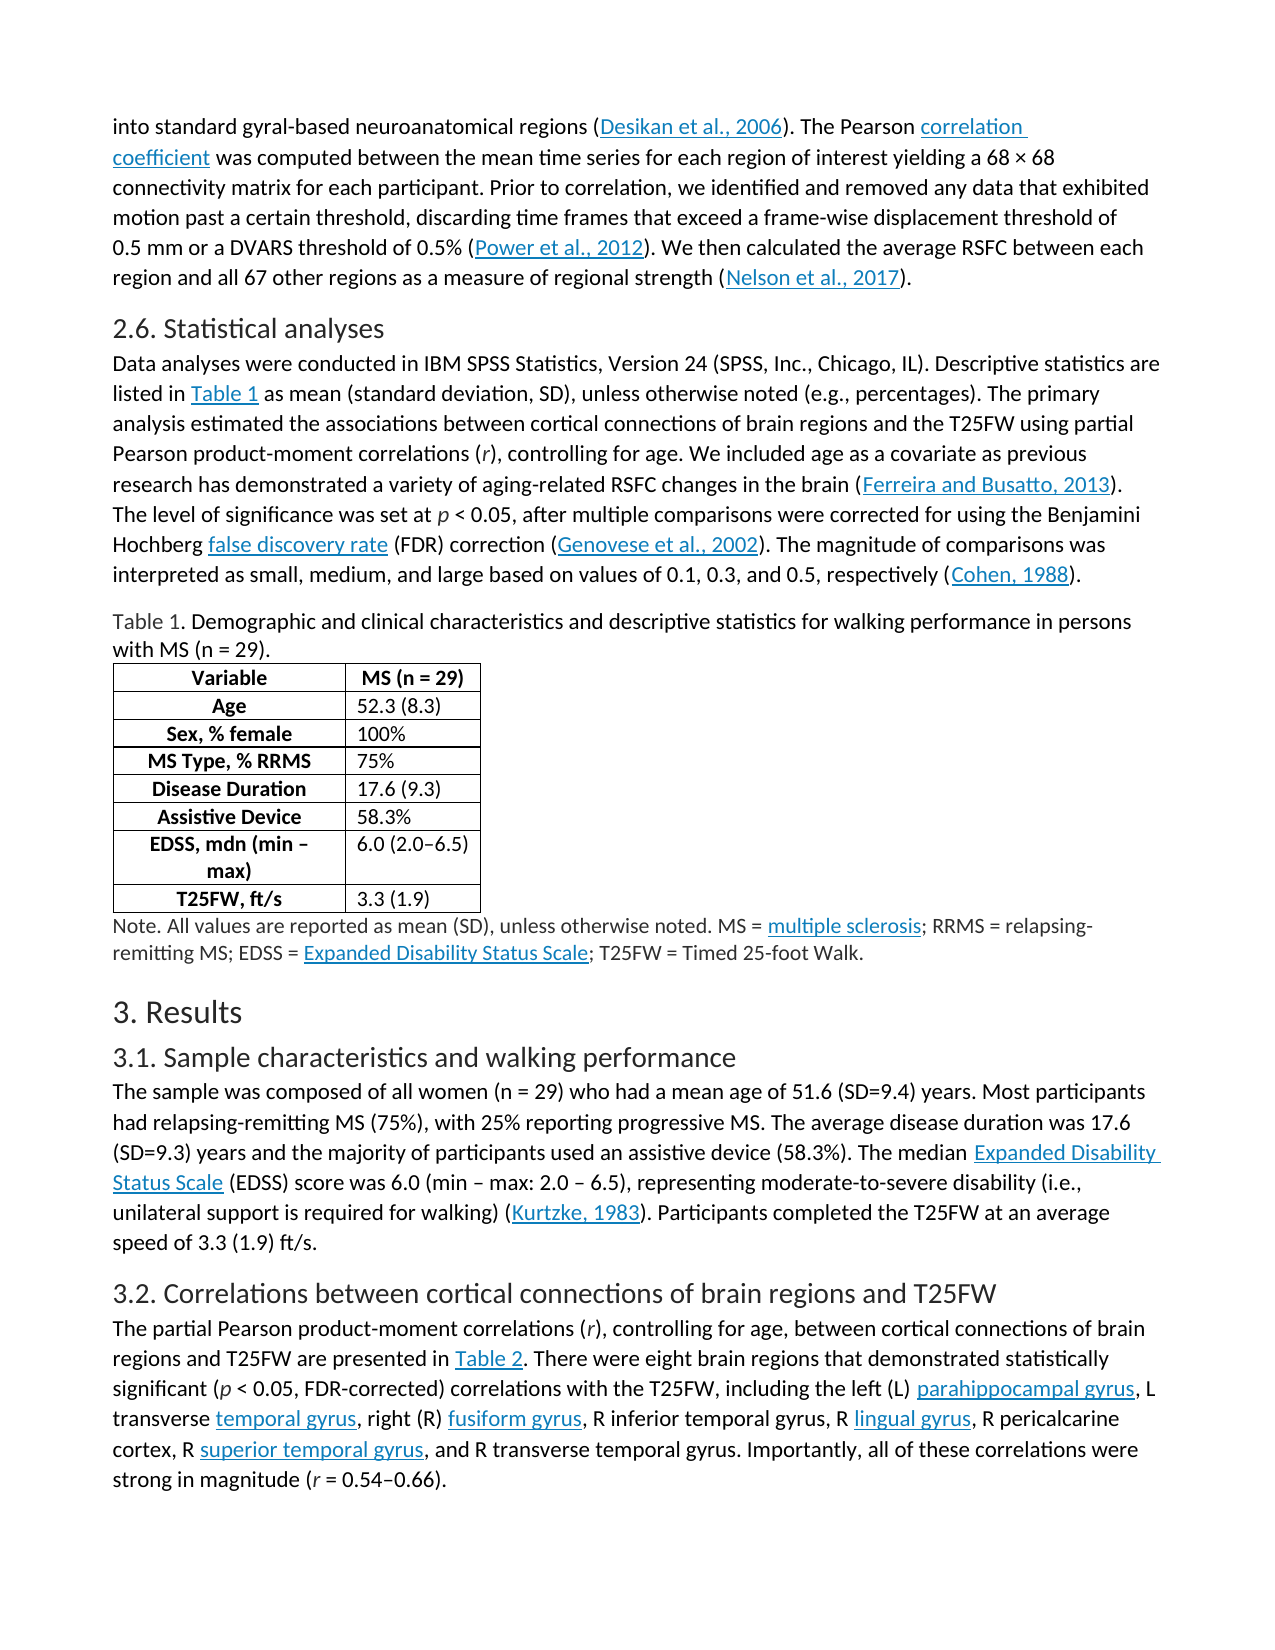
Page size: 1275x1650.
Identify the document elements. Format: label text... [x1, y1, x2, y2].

text Table 1. Demographic and clinical characteristics and descriptive statistics for walking performance in persons with MS (n = 29). [112, 607, 1162, 663]
table_header MS (n = 29) [346, 664, 480, 691]
table_cell 58.3% [346, 803, 480, 829]
table_cell T25FW, ft/s [114, 885, 345, 912]
text Note. All values are reported as mean (SD), unless otherwise noted. MS = multiple sclerosis; RRMS = relapsing-remitting MS; EDSS = Expanded Disability Status Scale; T25FW = Timed 25-foot Walk. [112, 913, 1162, 966]
subtitle 3. Results [112, 991, 1162, 1032]
table_cell EDSS, mdn (min – max) [114, 831, 345, 884]
table_cell 3.3 (1.9) [346, 885, 480, 912]
subtitle 3.1. Sample characteristics and walking performance [112, 1039, 1162, 1075]
subtitle 3.2. Correlations between cortical connections of brain regions and T25FW [112, 1275, 1162, 1311]
table_cell 17.6 (9.3) [346, 775, 480, 802]
table_cell 100% [346, 720, 480, 746]
table_cell Assistive Device [114, 803, 345, 829]
table_cell Age [114, 692, 345, 719]
table_cell Disease Duration [114, 775, 345, 802]
table_cell Sex, % female [114, 720, 345, 746]
table_header Variable [114, 664, 345, 691]
text The partial Pearson product-moment correlations (r), controlling for age, between cortical connections of brain regions and T25FW are presented in Table 2. There were eight brain regions that demonstrated statistically significant (p < 0.05, FDR-corrected) correlations with the T25FW, including the left (L) parahippocampal gyrus, L transverse temporal gyrus, right (R) fusiform gyrus, R inferior temporal gyrus, R lingual gyrus, R pericalcarine cortex, R superior temporal gyrus, and R transverse temporal gyrus. Importantly, all of these correlations were strong in magnitude (r = 0.54–0.66). [112, 1314, 1162, 1493]
table_cell MS Type, % RRMS [114, 748, 345, 774]
text Data analyses were conducted in IBM SPSS Statistics, Version 24 (SPSS, Inc., Chicago, IL). Descriptive statistics are listed in Table 1 as mean (standard deviation, SD), unless otherwise noted (e.g., percentages). The primary analysis estimated the associations between cortical connections of brain regions and the T25FW using partial Pearson product-moment correlations (r), controlling for age. We included age as a covariate as previous research has demonstrated a variety of aging-related RSFC changes in the brain (Ferreira and Busatto, 2013). The level of significance was set at p < 0.05, after multiple comparisons were corrected for using the Benjamini Hochberg false discovery rate (FDR) correction (Genovese et al., 2002). The magnitude of comparisons was interpreted as small, medium, and large based on values of 0.1, 0.3, and 0.5, respectively (Cohen, 1988). [112, 349, 1162, 588]
table_cell 6.0 (2.0–6.5) [346, 831, 480, 884]
table_cell 75% [346, 748, 480, 774]
table_cell 52.3 (8.3) [346, 692, 480, 719]
subtitle 2.6. Statistical analyses [112, 310, 1162, 346]
text The sample was composed of all women (n = 29) who had a mean age of 51.6 (SD=9.4) years. Most participants had relapsing-remitting MS (75%), with 25% reporting progressive MS. The average disease duration was 17.6 (SD=9.3) years and the majority of participants used an assistive device (58.3%). The median Expanded Disability Status Scale (EDSS) score was 6.0 (min – max: 2.0 – 6.5), representing moderate-to-severe disability (i.e., unilateral support is required for walking) (Kurtzke, 1983). Participants completed the T25FW at an average speed of 3.3 (1.9) ft/s. [112, 1077, 1162, 1257]
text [112, 112, 1162, 292]
